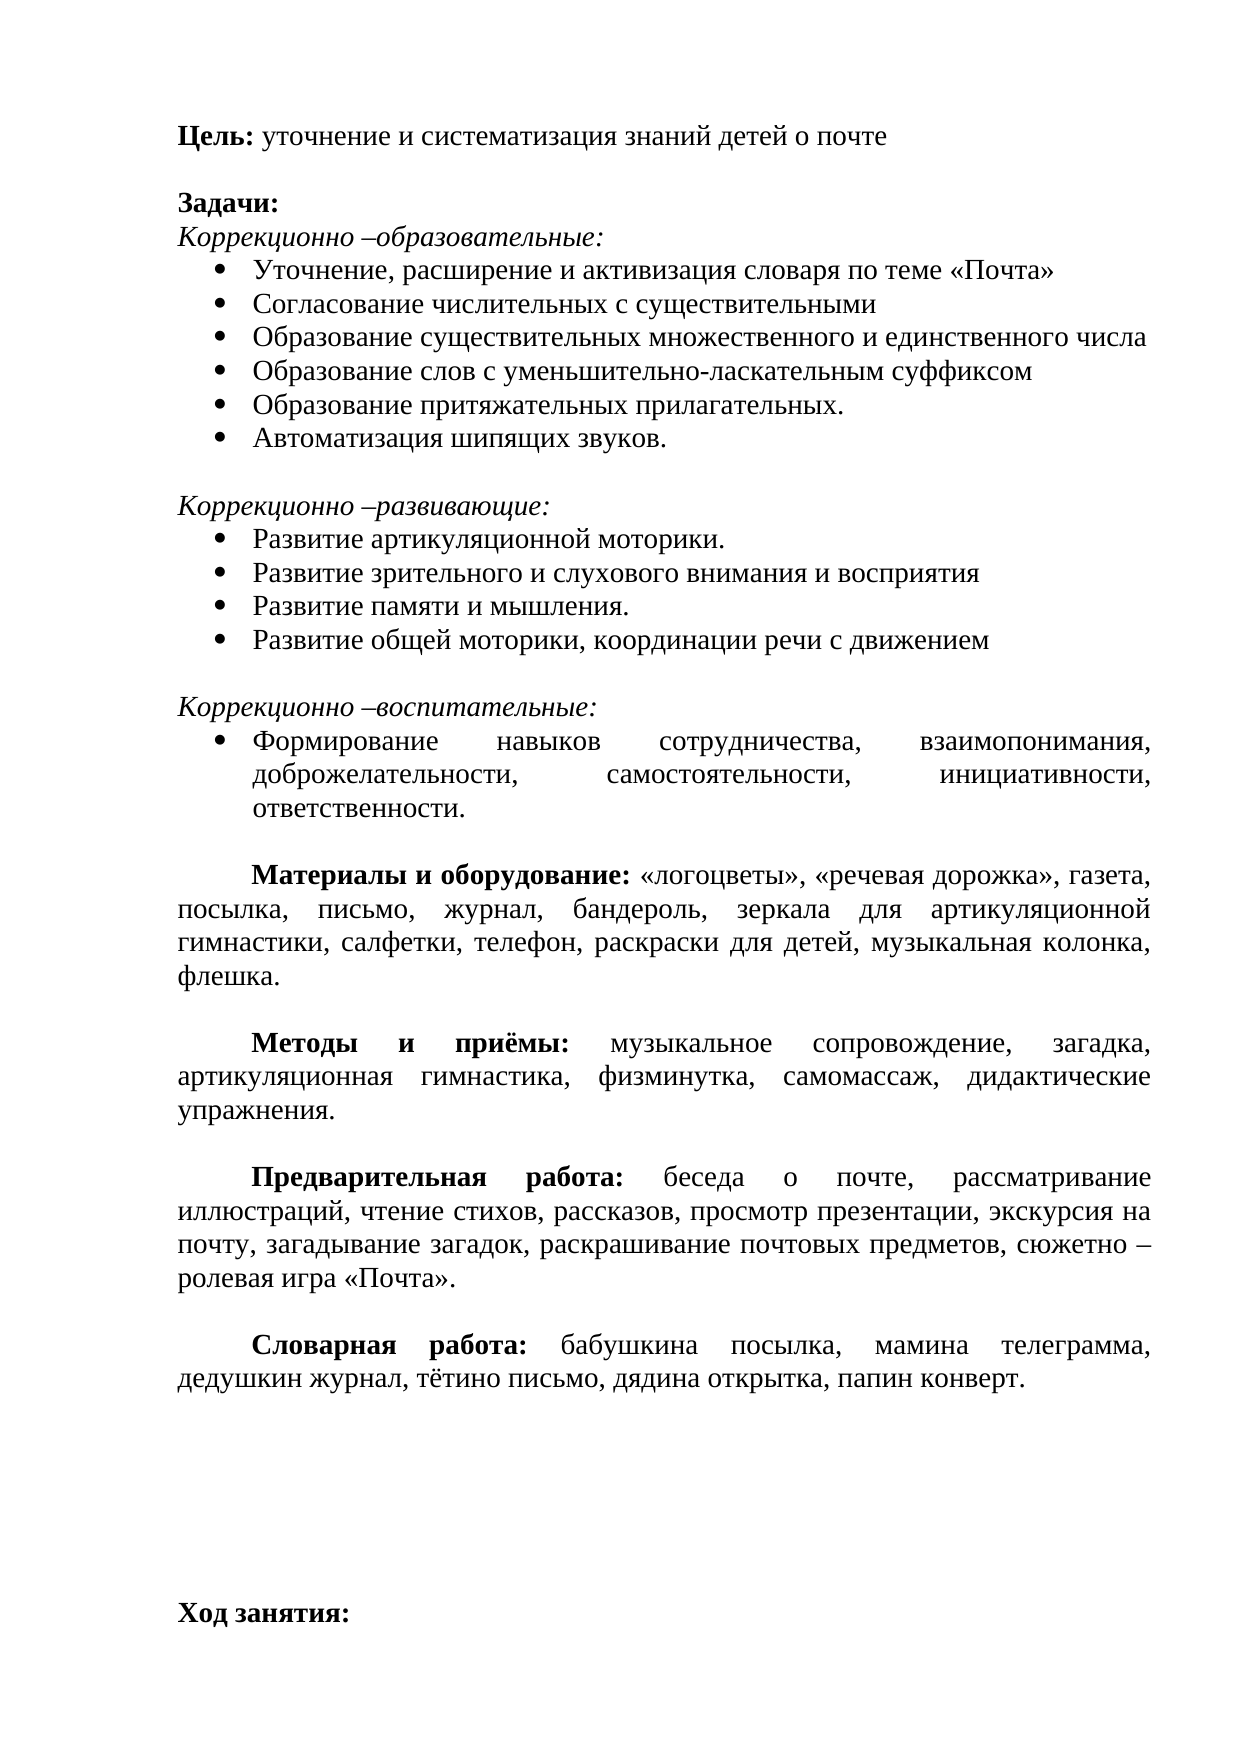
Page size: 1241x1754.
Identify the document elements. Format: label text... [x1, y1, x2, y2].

text Задачи: [177, 185, 1152, 219]
list Образование существительных множественного и единственного числа [215, 319, 1152, 353]
text Коррекционно –воспитательные: [177, 689, 1152, 723]
text Материалы и оборудование: «логоцветы», «речевая дорожка», газета, посылка, письмо, журнал, бандероль, зеркала для артикуляционной гимнастики, салфетки, телефон, раскраски для детей, музыкальная колонка, флешка. [177, 857, 1152, 991]
list Образование притяжательных прилагательных. [215, 387, 1152, 421]
text Цель: уточнение и систематизация знаний детей о почте [177, 118, 1152, 152]
list Развитие зрительного и слухового внимания и восприятия [215, 555, 1152, 588]
text Предварительная работа: беседа о почте, рассматривание иллюстраций, чтение стихов, рассказов, просмотр презентации, экскурсия на почту, загадывание загадок, раскрашивание почтовых предметов, сюжетно – ролевая игра «Почта». [177, 1159, 1152, 1293]
list Согласование числительных с существительными [215, 286, 1152, 319]
text Коррекционно –образовательные: [177, 219, 1152, 252]
list Образование слов с уменьшительно-ласкательным суффиксом [215, 353, 1152, 387]
list Автоматизация шипящих звуков. [215, 421, 1152, 454]
text Коррекционно –развивающие: [177, 488, 1152, 521]
text Словарная работа: бабушкина посылка, мамина телеграмма, дедушкин журнал, тётино письмо, дядина открытка, папин конверт. [177, 1327, 1152, 1394]
list Уточнение, расширение и активизация словаря по теме «Почта» [215, 252, 1152, 286]
list Формирование навыков сотрудничества, взаимопонимания, доброжелательности, самостоятельности, инициативности, ответственности. [215, 723, 1152, 824]
text Ход занятия: [177, 1595, 1152, 1629]
list Развитие памяти и мышления. [215, 588, 1152, 622]
list Развитие артикуляционной моторики. [215, 521, 1152, 555]
list Развитие общей моторики, координации речи с движением [215, 622, 1152, 656]
text Методы и приёмы: музыкальное сопровождение, загадка, артикуляционная гимнастика, физминутка, самомассаж, дидактические упражнения. [177, 1025, 1152, 1126]
